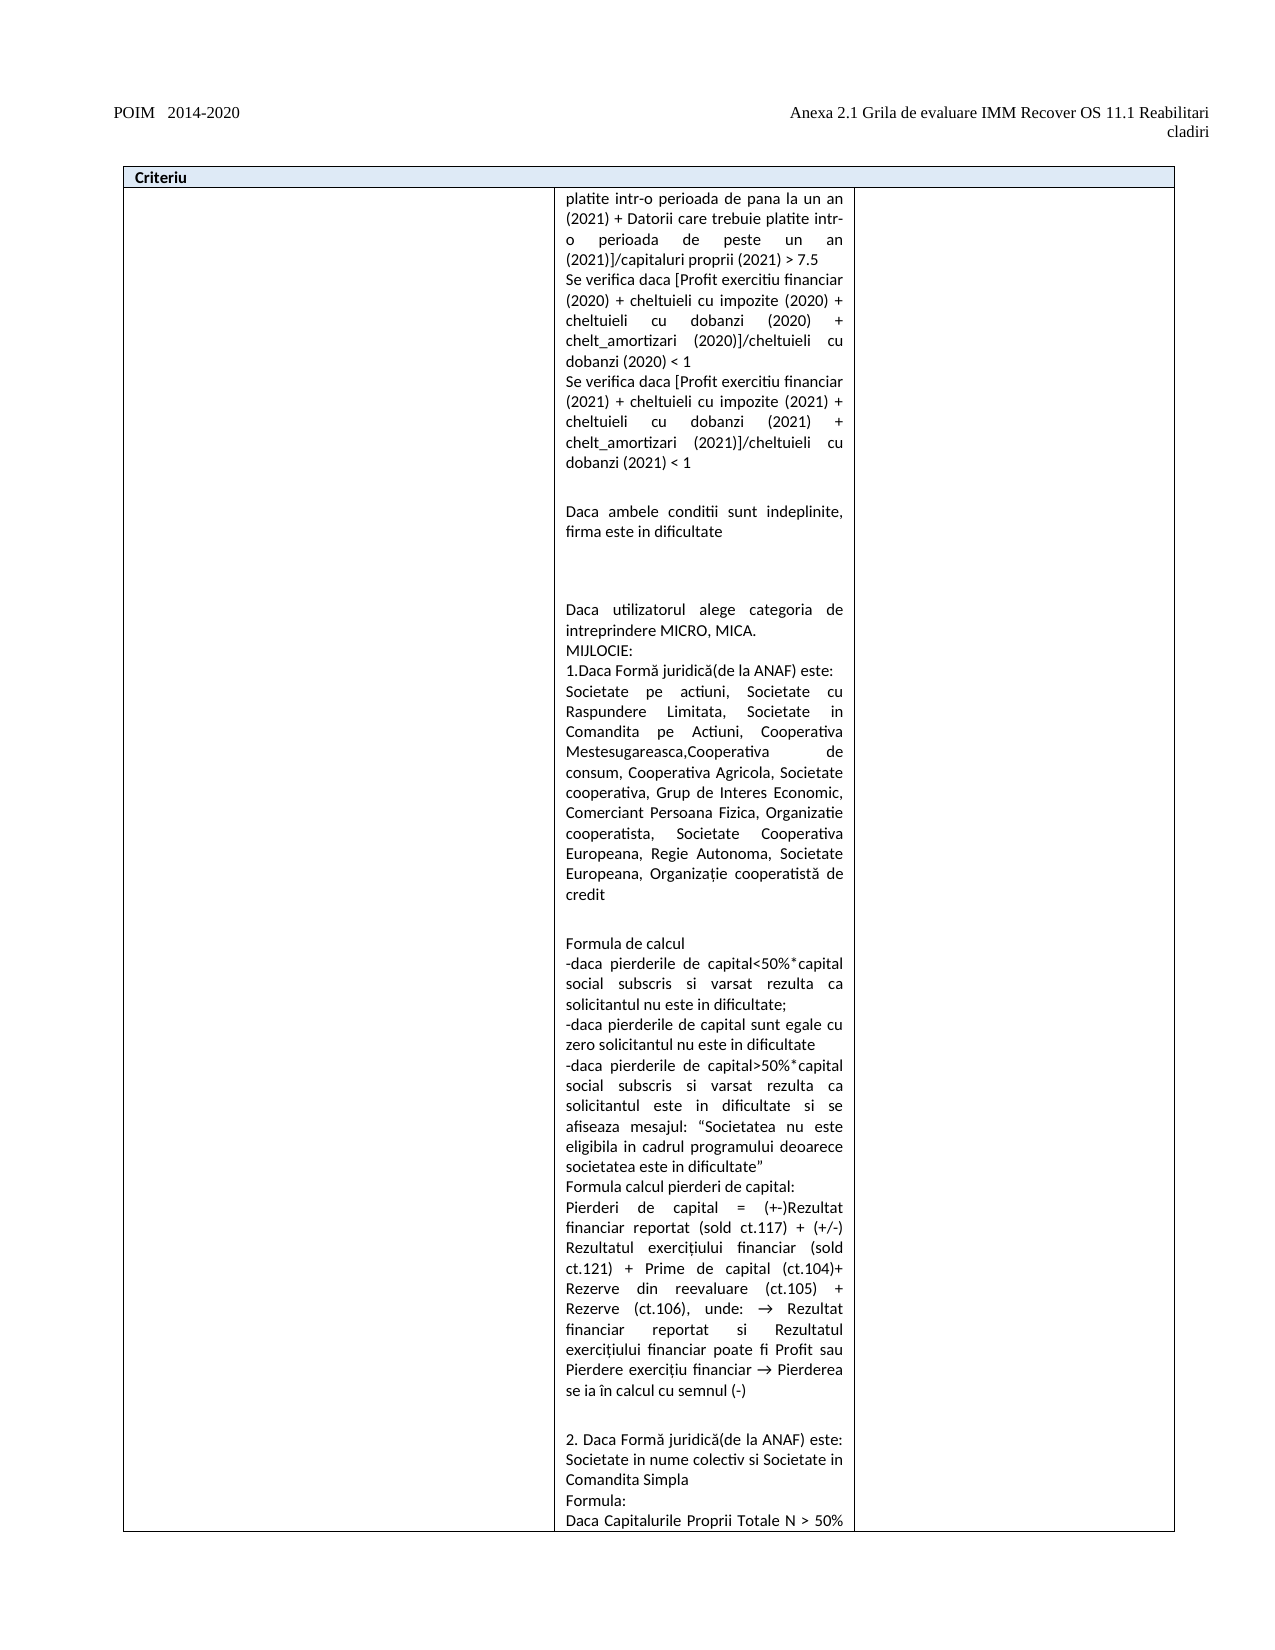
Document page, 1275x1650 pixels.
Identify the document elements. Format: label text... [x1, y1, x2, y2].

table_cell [555, 188, 854, 1531]
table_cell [855, 188, 1174, 1531]
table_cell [124, 188, 554, 1531]
table_header Criteriu [124, 167, 1174, 187]
